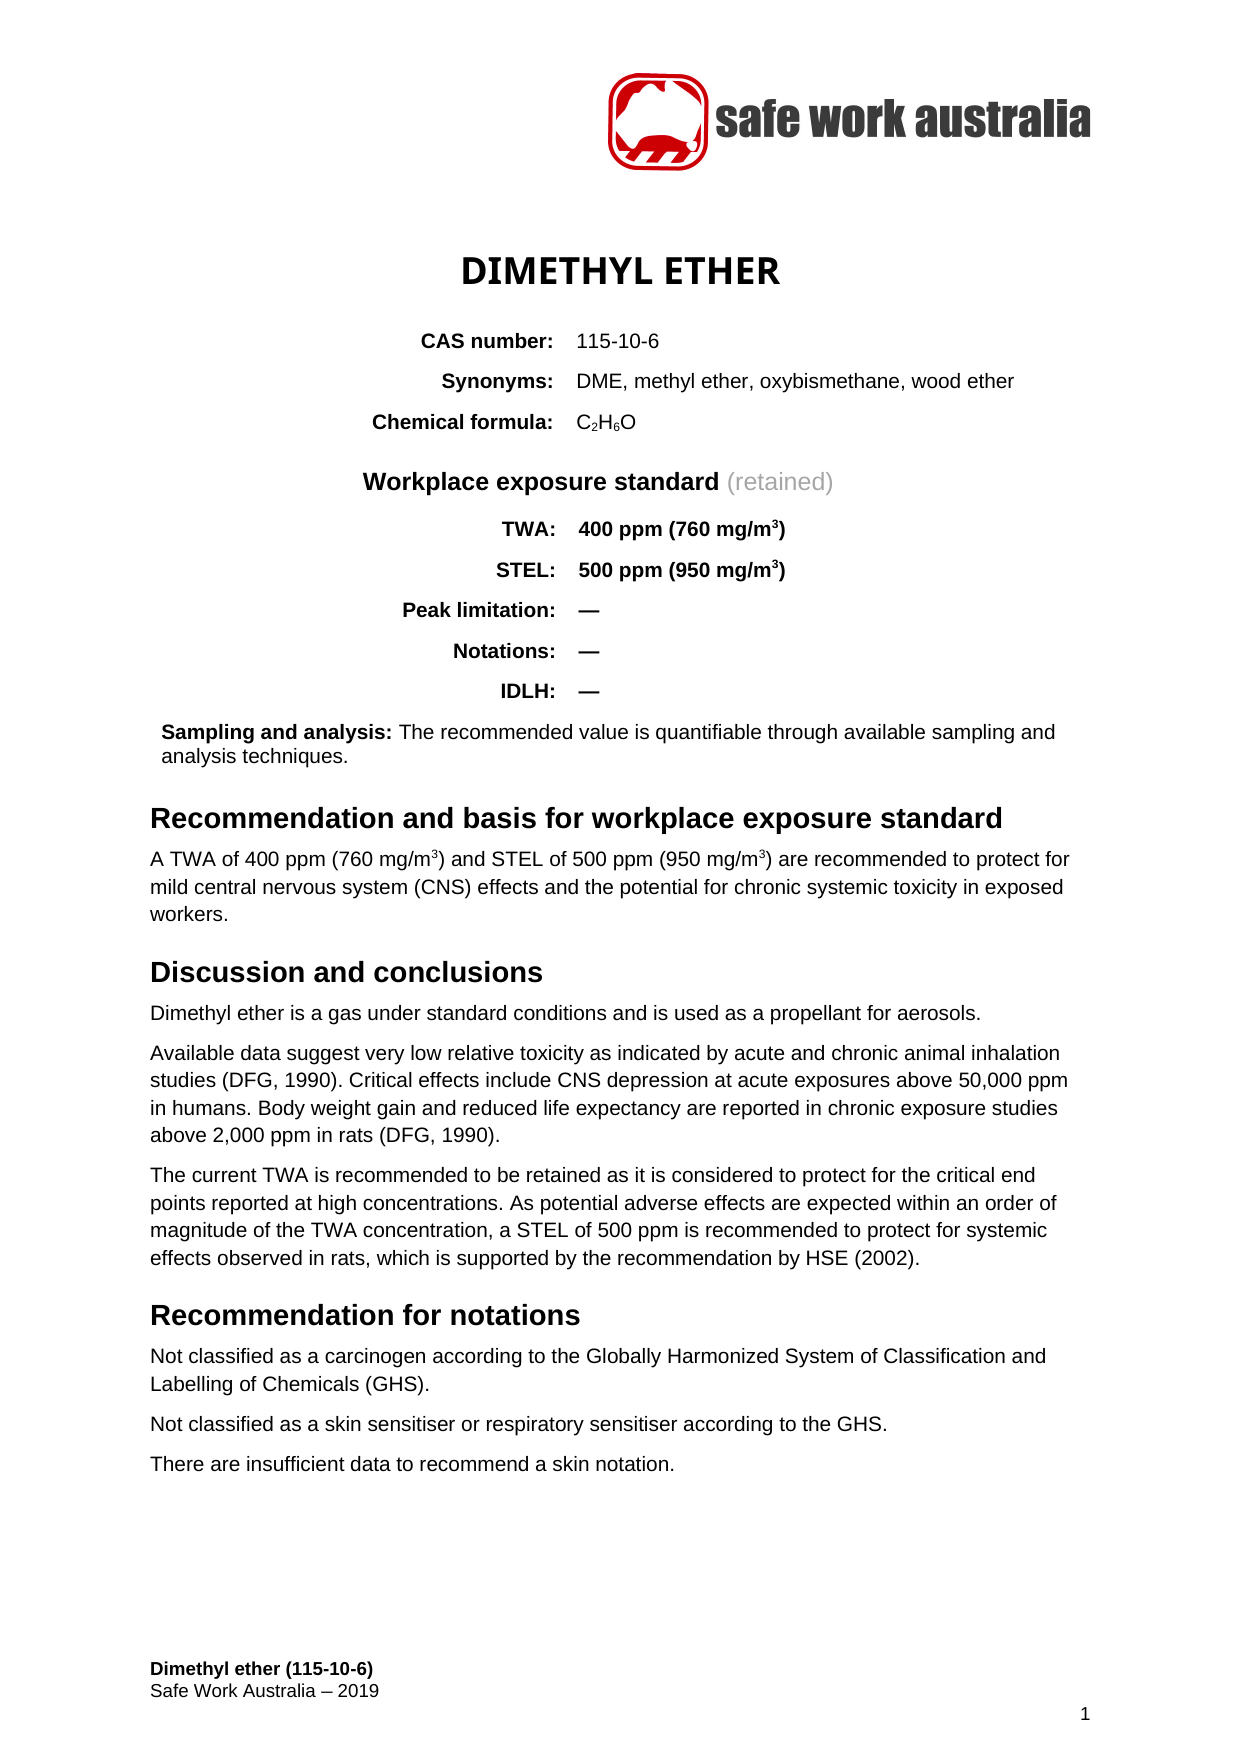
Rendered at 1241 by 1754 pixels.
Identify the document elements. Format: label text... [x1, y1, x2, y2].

table_header TWA: [150, 509, 567, 549]
table_cell 500 ppm (950 mg/m3) [567, 549, 1090, 590]
table_cell Chemical formula: [150, 402, 565, 442]
table_cell STEL: [150, 549, 567, 590]
table_header CAS number: [150, 320, 565, 361]
table_cell DME, methyl ether, oxybismethane, wood ether [565, 361, 1090, 402]
table_cell — [567, 590, 1090, 630]
table_cell Sampling and analysis: [150, 712, 1090, 776]
table_cell — [567, 671, 1090, 712]
text A TWA of 400 ppm (760 mg/m3) and STEL of 500 ppm (950 mg/m3) are recommended to protect for mild central nervous system (CNS) effects and the potential for chronic systemic toxicity in exposed workers. [150, 847, 1090, 926]
text Dimethyl ether is a gas under standard conditions and is used as a propellant for aerosols. [150, 1001, 1090, 1025]
text Available data suggest very low relative toxicity as indicated by acute and chronic animal inhalation studies (DFG, 1990). Critical effects include CNS depression at acute exposures above 50,000 ppm in humans. Body weight gain and reduced life expectancy are reported in chronic exposure studies above 2,000 ppm in rats (DFG, 1990). [150, 1041, 1090, 1147]
table_cell Notations: [150, 630, 567, 671]
table_header 115-10-6 [565, 320, 1090, 361]
subtitle Discussion and conclusions [150, 955, 1090, 988]
text The current TWA is recommended to be retained as it is considered to protect for the critical end points reported at high concentrations. As potential adverse effects are expected within an order of magnitude of the TWA concentration, a STEL of 500 ppm is recommended to protect for systemic effects observed in rats, which is supported by the recommendation by HSE (2002). [150, 1163, 1090, 1270]
text Workplace exposure standard [150, 467, 1090, 496]
table_cell Peak limitation: [150, 590, 567, 630]
table_cell IDLH: [150, 671, 567, 712]
table_cell Synonyms: [150, 361, 565, 402]
picture [606, 73, 1091, 171]
table_header 400 ppm (760 mg/m3) [567, 509, 1090, 549]
subtitle Recommendation for notations [150, 1298, 1090, 1332]
table_cell — [567, 630, 1090, 671]
table_cell C2H6O [565, 402, 1090, 442]
text Not classified as a skin sensitiser or respiratory sensitiser according to the GHS. [150, 1412, 1090, 1436]
text Not classified as a carcinogen according to the Globally Harmonized System of Classification and Labelling of Chemicals (GHS). [150, 1344, 1090, 1396]
text There are insufficient data to recommend a skin notation. [150, 1452, 1090, 1476]
subtitle Recommendation and basis for workplace exposure standard [150, 801, 1090, 835]
